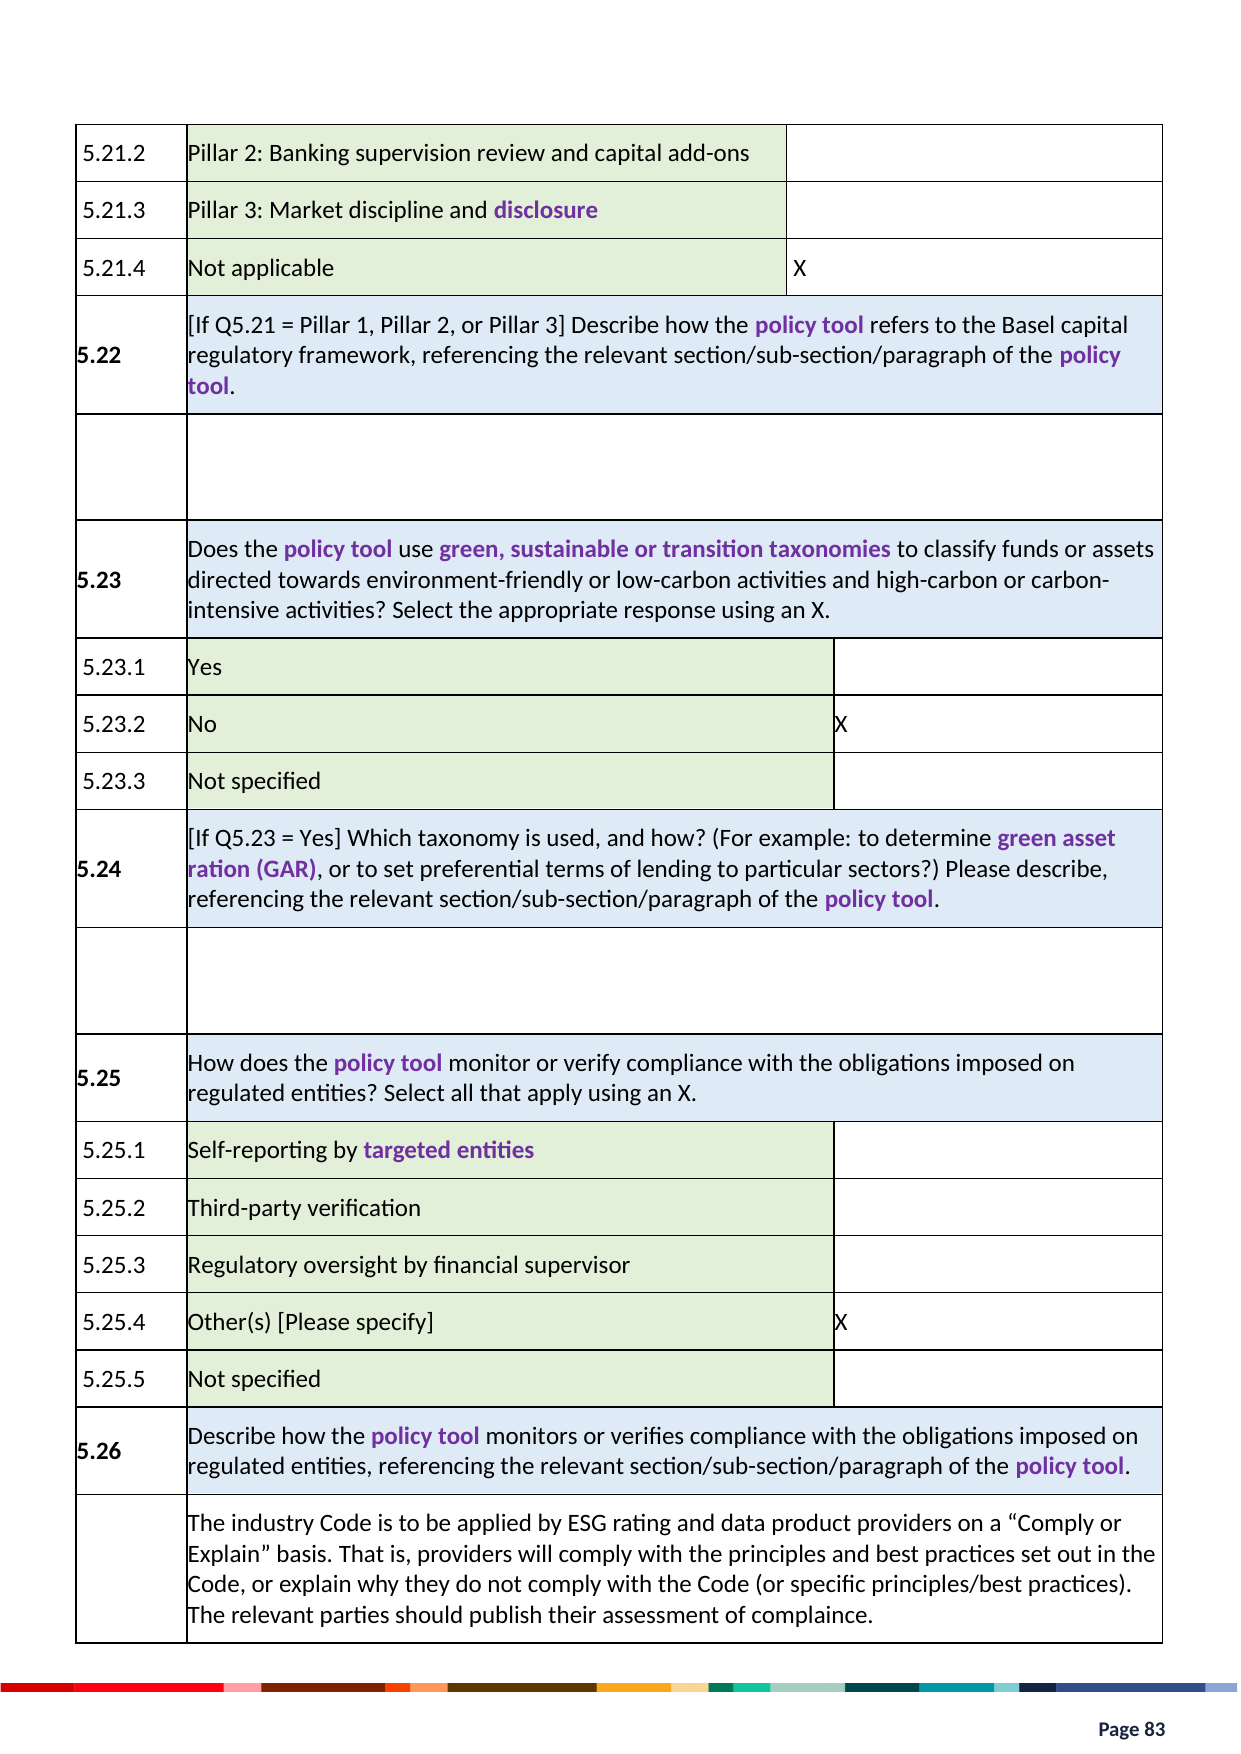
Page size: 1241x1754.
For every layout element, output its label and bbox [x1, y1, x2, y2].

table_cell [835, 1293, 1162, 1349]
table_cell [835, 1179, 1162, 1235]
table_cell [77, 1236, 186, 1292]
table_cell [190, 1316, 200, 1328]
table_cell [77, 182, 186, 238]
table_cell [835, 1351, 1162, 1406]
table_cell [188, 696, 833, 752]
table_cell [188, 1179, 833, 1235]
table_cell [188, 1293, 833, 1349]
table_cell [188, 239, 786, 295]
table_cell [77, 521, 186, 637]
picture [0, 1683, 1236, 1692]
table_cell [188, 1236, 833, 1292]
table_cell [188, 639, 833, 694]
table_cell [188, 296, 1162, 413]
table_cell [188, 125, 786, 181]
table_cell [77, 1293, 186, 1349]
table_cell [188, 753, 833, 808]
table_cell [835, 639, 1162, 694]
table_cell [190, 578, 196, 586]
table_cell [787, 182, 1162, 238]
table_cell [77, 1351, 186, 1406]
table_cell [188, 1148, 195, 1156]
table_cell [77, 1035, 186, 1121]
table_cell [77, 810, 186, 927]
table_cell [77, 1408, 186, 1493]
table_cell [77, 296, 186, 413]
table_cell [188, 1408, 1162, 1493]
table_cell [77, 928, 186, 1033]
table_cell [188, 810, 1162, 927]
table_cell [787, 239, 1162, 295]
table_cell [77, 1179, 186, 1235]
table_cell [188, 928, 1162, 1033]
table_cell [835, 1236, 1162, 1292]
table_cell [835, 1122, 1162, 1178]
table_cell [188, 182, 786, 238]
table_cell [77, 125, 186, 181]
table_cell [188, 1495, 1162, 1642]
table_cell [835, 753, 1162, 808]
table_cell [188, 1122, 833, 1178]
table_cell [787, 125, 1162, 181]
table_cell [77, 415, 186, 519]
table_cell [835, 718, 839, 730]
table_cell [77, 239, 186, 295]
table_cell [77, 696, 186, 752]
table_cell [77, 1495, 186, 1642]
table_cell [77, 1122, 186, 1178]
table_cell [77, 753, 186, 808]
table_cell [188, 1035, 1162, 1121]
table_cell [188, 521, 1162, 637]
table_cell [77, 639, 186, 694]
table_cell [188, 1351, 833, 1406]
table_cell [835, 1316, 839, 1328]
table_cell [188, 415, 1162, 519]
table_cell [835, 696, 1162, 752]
